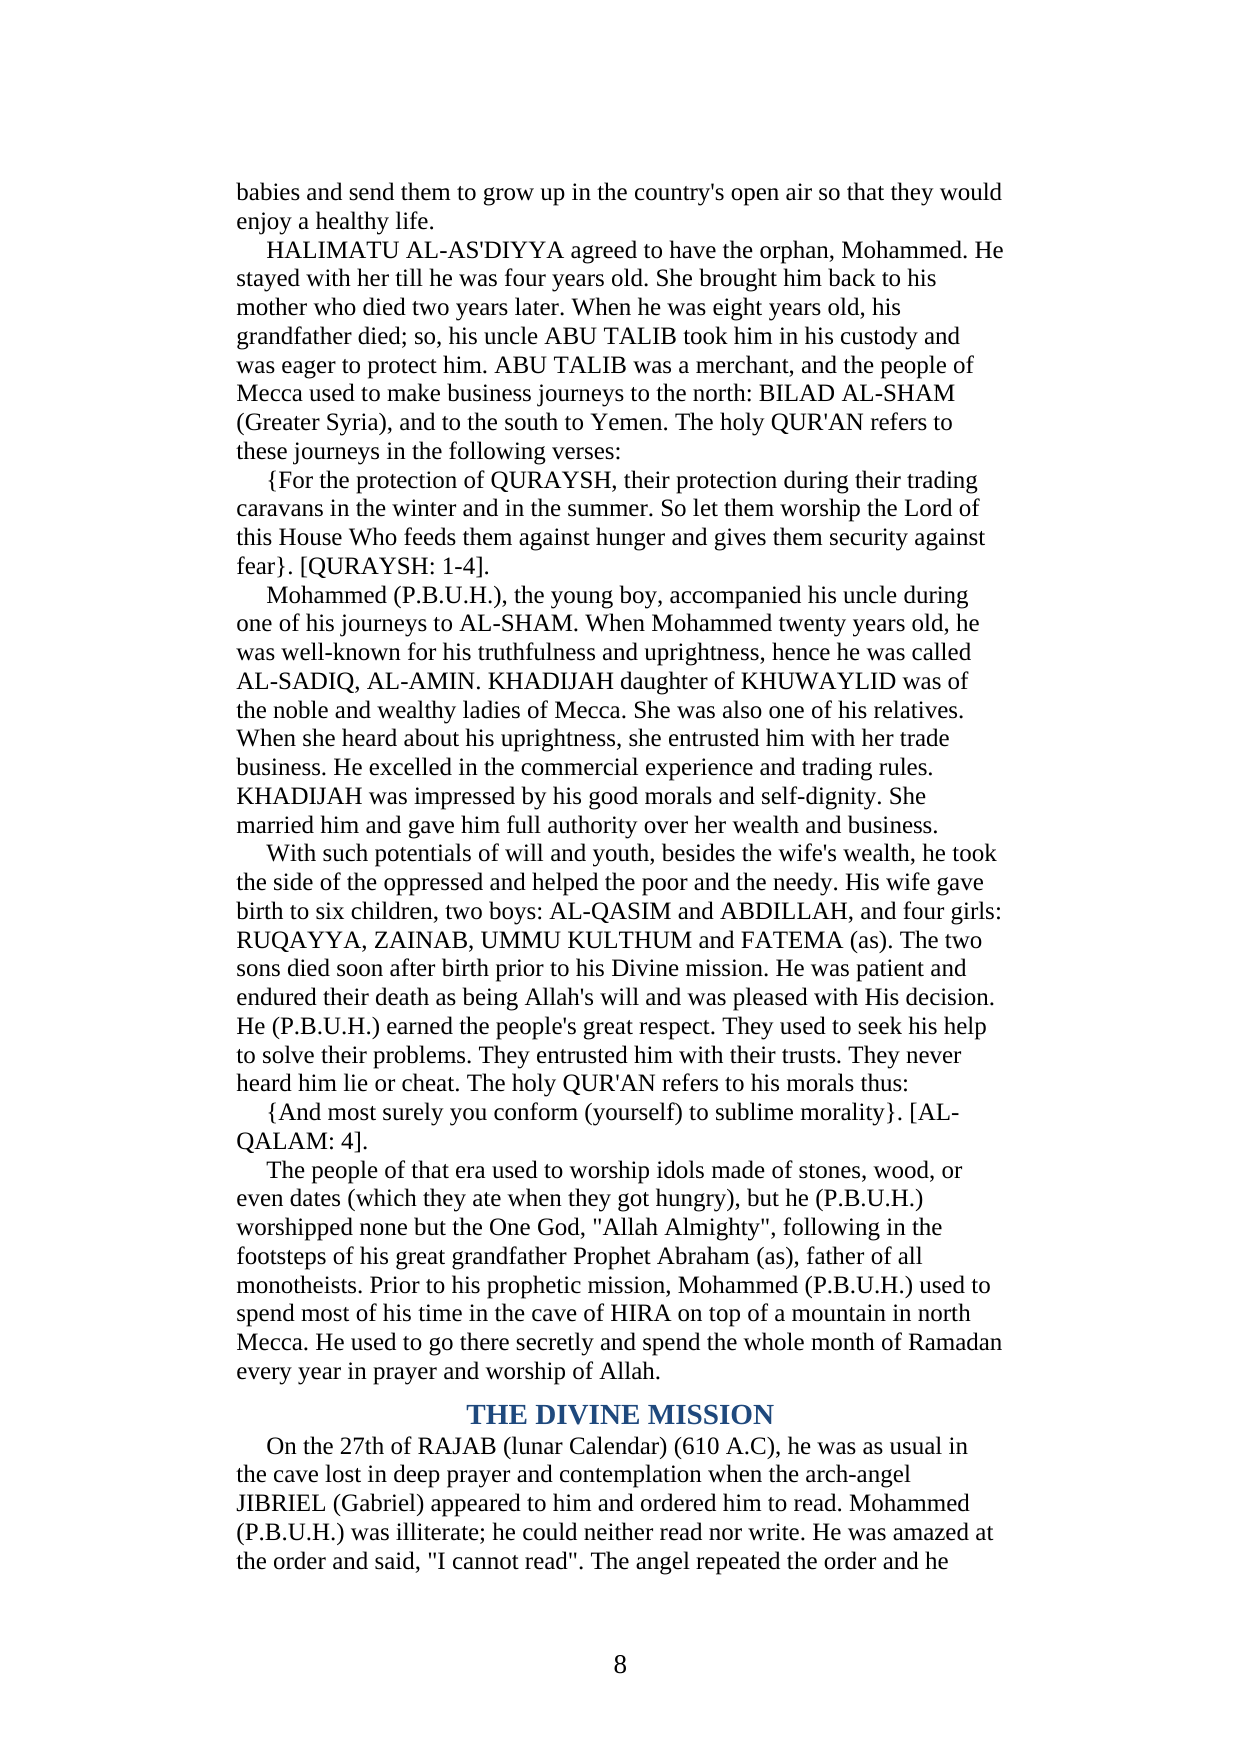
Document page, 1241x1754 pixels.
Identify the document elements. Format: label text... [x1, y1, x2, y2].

text The people of that era used to worship idols made of stones, wood, or even dates (which they ate when they got hungry), but he (P.B.U.H.) worshipped none but the One God, "Allah Almighty", following in the footsteps of his great grandfather Prophet Abraham (as), father of all monotheists. Prior to his prophetic mission, Mohammed (P.B.U.H.) used to spend most of his time in the cave of HIRA on top of a mountain in north Mecca. He used to go there secretly and spend the whole month of Ramadan every year in prayer and worship of Allah. [236, 1155, 1004, 1385]
subtitle THE DIVINE MISSION [236, 1397, 1004, 1431]
text {And most surely you conform (yourself) to sublime morality}. [AL-QALAM: 4]. [236, 1097, 1004, 1155]
text {For the protection of QURAYSH, their protection during their trading caravans in the winter and in the summer. So let them worship the Lord of this House Who feeds them against hunger and gives them security against fear}. [QURAYSH: 1-4]. [236, 465, 1004, 580]
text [236, 1431, 1004, 1574]
text With such potentials of will and youth, besides the wife's wealth, he took the side of the oppressed and helped the poor and the needy. His wife gave birth to six children, two boys: AL-QASIM and ABDILLAH, and four girls: RUQAYYA, ZAINAB, UMMU KULTHUM and FATEMA (as). The two sons died soon after birth prior to his Divine mission. He was patient and endured their death as being Allah's will and was pleased with His decision. He (P.B.U.H.) earned the people's great respect. They used to seek his help to solve their problems. They entrusted him with their trusts. They never heard him lie or cheat. The holy QUR'AN refers to his morals thus: [236, 838, 1004, 1097]
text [236, 177, 1004, 235]
text Mohammed (P.B.U.H.), the young boy, accompanied his uncle during one of his journeys to AL-SHAM. When Mohammed twenty years old, he was well-known for his truthfulness and uprightness, hence he was called AL-SADIQ, AL-AMIN. KHADIJAH daughter of KHUWAYLID was of the noble and wealthy ladies of Mecca. She was also one of his relatives. When she heard about his uprightness, she entrusted him with her trade business. He excelled in the commercial experience and trading rules. KHADIJAH was impressed by his good morals and self-dignity. She married him and gave him full authority over her wealth and business. [236, 580, 1004, 838]
text HALIMATU AL-AS'DIYYA agreed to have the orphan, Mohammed. He stayed with her till he was four years old. She brought him back to his mother who died two years later. When he was eight years old, his grandfather died; so, his uncle ABU TALIB took him in his custody and was eager to protect him. ABU TALIB was a merchant, and the people of Mecca used to make business journeys to the north: BILAD AL-SHAM (Greater Syria), and to the south to Yemen. The holy QUR'AN refers to these journeys in the following verses: [236, 235, 1004, 465]
